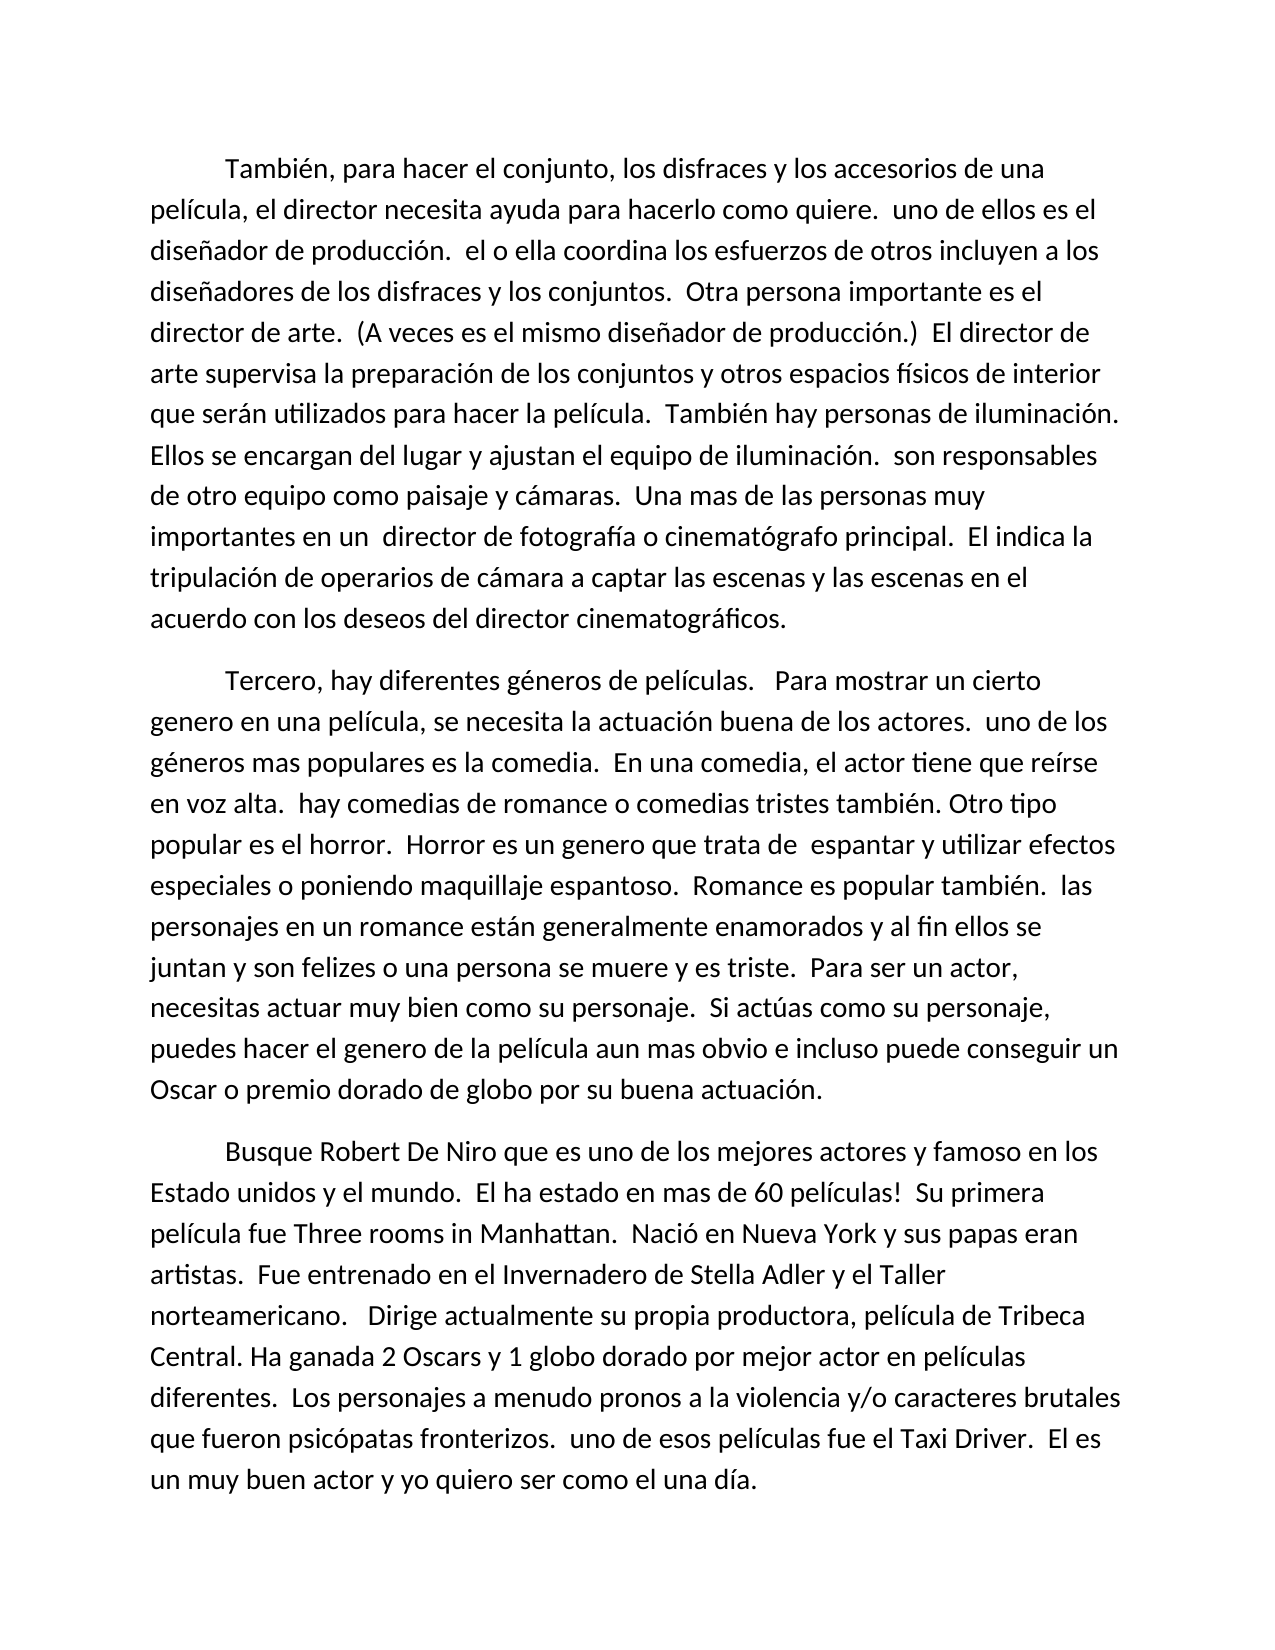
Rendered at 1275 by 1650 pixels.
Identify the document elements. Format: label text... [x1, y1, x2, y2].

text Tercero, hay diferentes géneros de películas. Para mostrar un cierto genero en una película, se necesita la actuación buena de los actores. uno de los géneros mas populares es la comedia. En una comedia, el actor tiene que reírse en voz alta. hay comedias de romance o comedias tristes también. Otro tipo popular es el horror. Horror es un genero que trata de espantar y utilizar efectos especiales o poniendo maquillaje espantoso. Romance es popular también. las personajes en un romance están generalmente enamorados y al fin ellos se juntan y son felizes o una persona se muere y es triste. Para ser un actor, necesitas actuar muy bien como su personaje. Si actúas como su personaje, puedes hacer el genero de la película aun mas obvio e incluso puede conseguir un Oscar o premio dorado de globo por su buena actuación. [150, 662, 1125, 1107]
text Busque Robert De Niro que es uno de los mejores actores y famoso en los Estado unidos y el mundo. El ha estado en mas de 60 películas! Su primera película fue Three rooms in Manhattan. Nació en Nueva York y sus papas eran artistas. Fue entrenado en el Invernadero de Stella Adler y el Taller norteamericano. Dirige actualmente su propia productora, película de Tribeca Central. Ha ganada 2 Oscars y 1 globo dorado por mejor actor en películas diferentes. Los personajes a menudo pronos a la violencia y/o caracteres brutales que fueron psicópatas fronterizos. uno de esos películas fue el Taxi Driver. El es un muy buen actor y yo quiero ser como el una día. [150, 1133, 1125, 1496]
text También, para hacer el conjunto, los disfraces y los accesorios de una película, el director necesita ayuda para hacerlo como quiere. uno de ellos es el diseñador de producción. el o ella coordina los esfuerzos de otros incluyen a los diseñadores de los disfraces y los conjuntos. Otra persona importante es el director de arte. (A veces es el mismo diseñador de producción.) El director de arte supervisa la preparación de los conjuntos y otros espacios físicos de interior que serán utilizados para hacer la película. También hay personas de iluminación. Ellos se encargan del lugar y ajustan el equipo de iluminación. son responsables de otro equipo como paisaje y cámaras. Una mas de las personas muy importantes en un director de fotografía o cinematógrafo principal. El indica la tripulación de operarios de cámara a captar las escenas y las escenas en el acuerdo con los deseos del director cinematográficos. [150, 150, 1125, 636]
